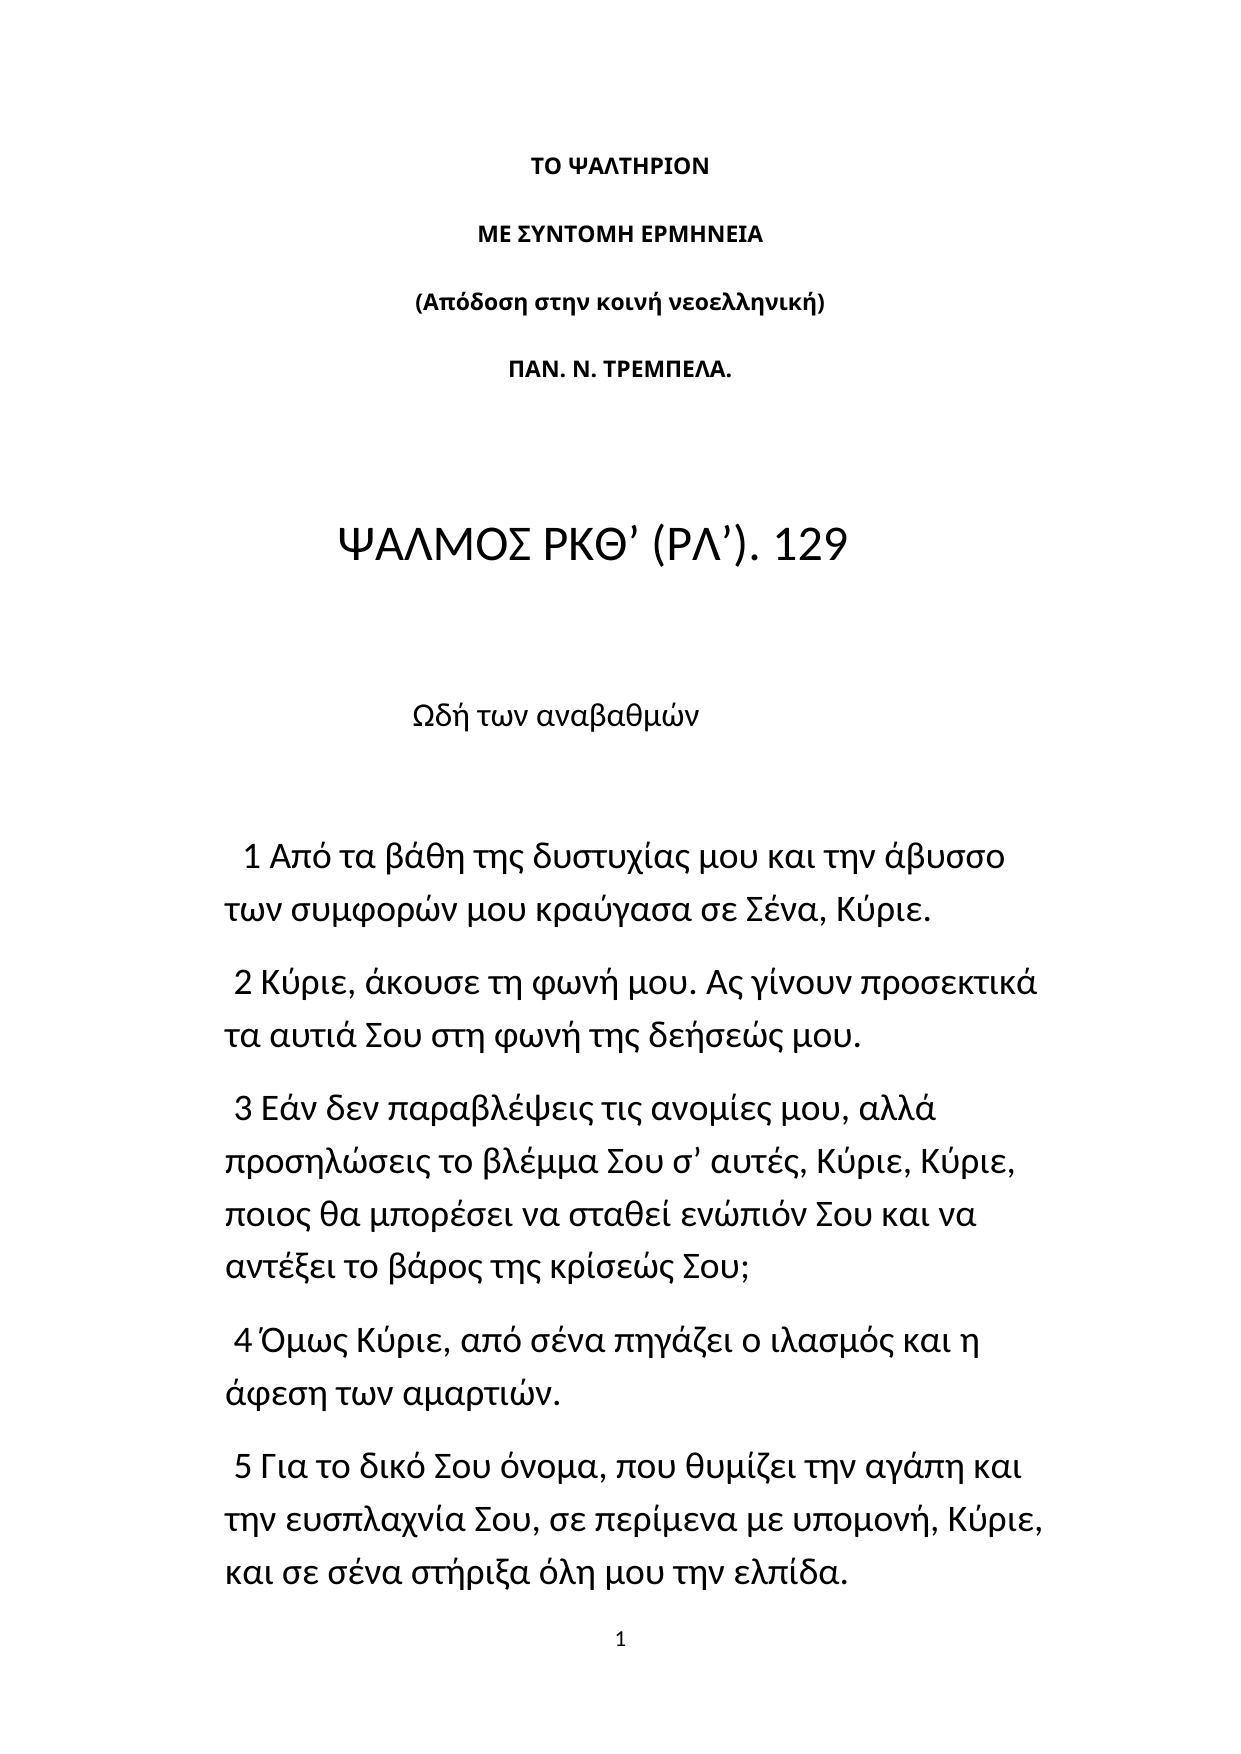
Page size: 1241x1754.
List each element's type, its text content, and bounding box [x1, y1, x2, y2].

text ΨΑΛΜΟΣ ΡΚΘ’ (ΡΛ’). 129 [262, 512, 1053, 573]
text ΠΑΝ. Ν. ΤΡΕΜΠΕΛΑ. [187, 353, 1053, 384]
text ΜΕ ΣΥΝΤΟΜΗ ΕΡΜΗΝΕΙΑ [187, 218, 1053, 249]
text 1 Από τα βάθη της δυστυχίας μου και την άβυσσο των συμφορών μου κραύγασα σε Σένα, Κύριε. [225, 832, 1053, 930]
text 2 Κύριε, άκουσε τη φωνή μου. Ας γίνουν προσεκτικά τα αυτιά Σου στη φωνή της δεήσεώς μου. [225, 958, 1053, 1057]
text 4 Όμως Κύριε, από σένα πηγάζει ο ιλασμός και η άφεση των αμαρτιών. [225, 1316, 1053, 1414]
text 3 Εάν δεν παραβλέψεις τις ανομίες μου, αλλά προσηλώσεις το βλέμμα Σου σ’ αυτές, Κύριε, Κύριε, ποιος θα μπορέσει να σταθεί ενώπιόν Σου και να αντέξει το βάρος της κρίσεώς Σου; [225, 1084, 1053, 1288]
text 5 Για το δικό Σου όνομα, που θυμίζει την αγάπη και την ευσπλαχνία Σου, σε περίμενα με υπομονή, Κύριε, και σε σένα στήριξα όλη μου την ελπίδα. [225, 1442, 1053, 1593]
text ΤΟ ΨΑΛΤΗΡΙΟΝ [187, 150, 1053, 181]
text Ωδή των αναβαθμών [262, 694, 1053, 734]
text (Απόδοση στην κοινή νεοελληνική) [187, 285, 1053, 317]
